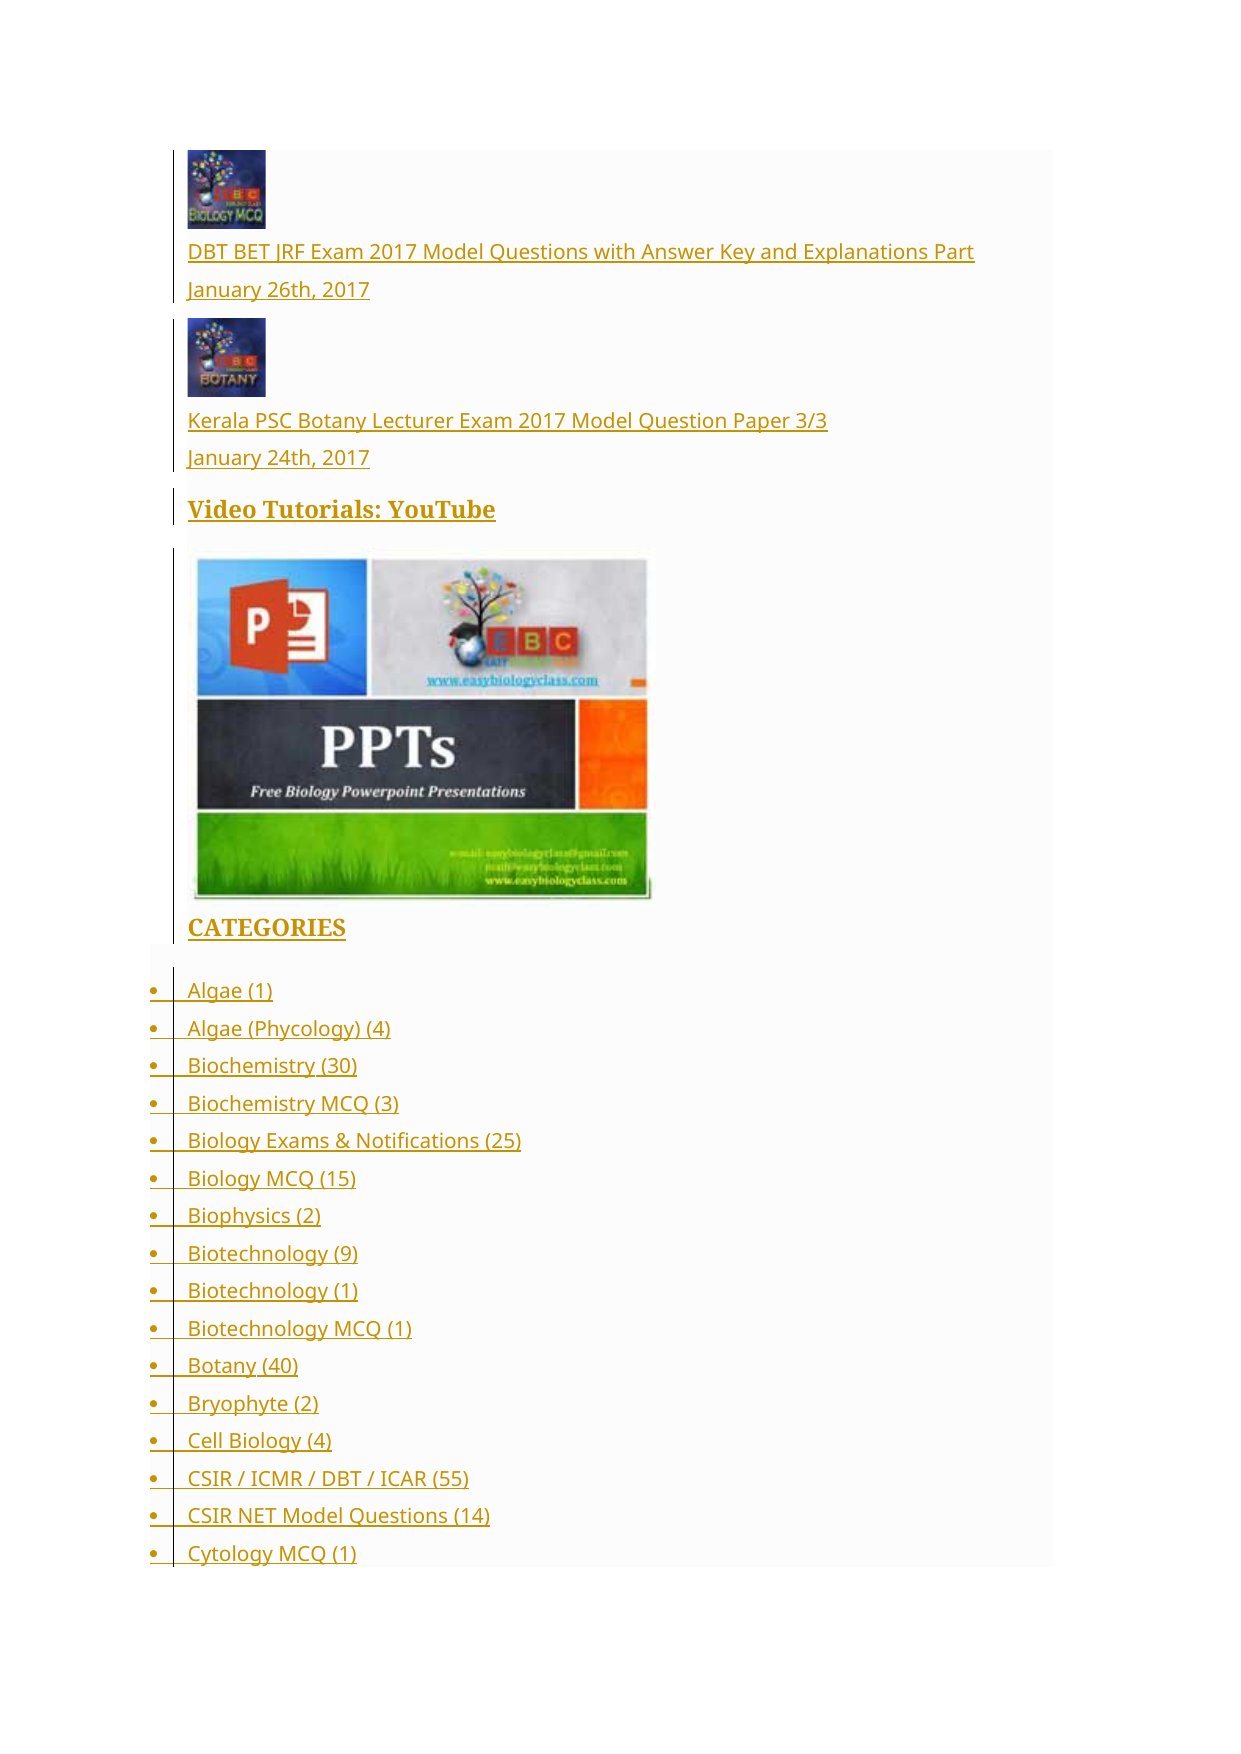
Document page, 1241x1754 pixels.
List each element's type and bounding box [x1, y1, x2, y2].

picture [187, 318, 266, 397]
picture [187, 150, 266, 229]
picture [187, 548, 657, 907]
